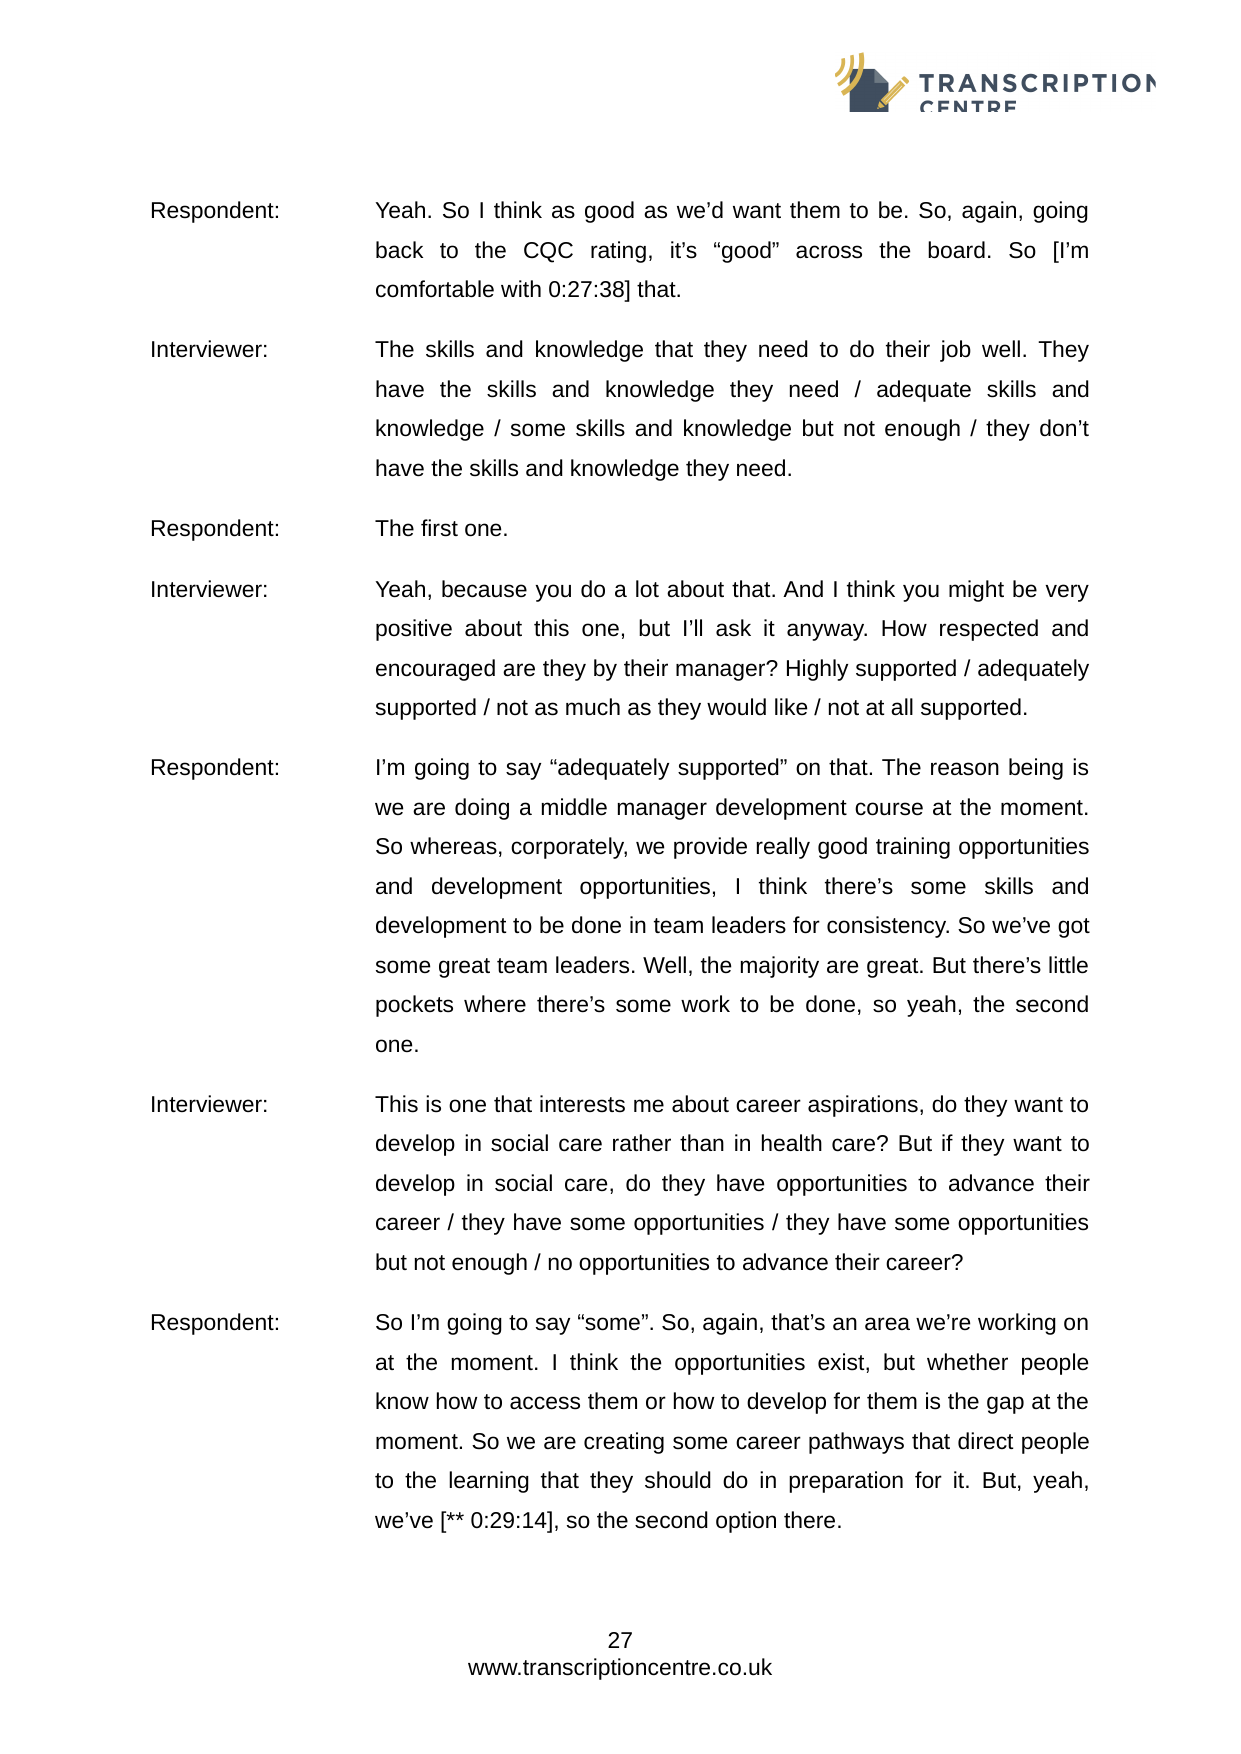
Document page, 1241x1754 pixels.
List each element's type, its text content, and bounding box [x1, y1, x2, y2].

text Respondent: So I’m going to say “some”. So, again, that’s an area we’re working on at the moment. I think the opportunities exist, but whether people know how to access them or how to develop for them is the gap at the moment. So we are creating some career pathways that direct people to the learning that they should do in preparation for it. But, yeah, we’ve [** 0:29:14], so the second option there. [150, 1309, 1090, 1533]
text Respondent: The first one. [150, 515, 1090, 542]
text Respondent: I’m going to say “adequately supported” on that. The reason being is we are doing a middle manager development course at the moment. So whereas, corporately, we provide really good training opportunities and development opportunities, I think there’s some skills and development to be done in team leaders for consistency. So we’ve got some great team leaders. Well, the majority are great. But there’s little pockets where there’s some work to be done, so yeah, the second one. [150, 754, 1090, 1057]
picture [834, 52, 1156, 112]
text Interviewer: Yeah, because you do a lot about that. And I think you might be very positive about this one, but I’ll ask it anyway. How respected and encouraged are they by their manager? Highly supported / adequately supported / not as much as they would like / not at all supported. [150, 576, 1090, 720]
text Interviewer: The skills and knowledge that they need to do their job well. They have the skills and knowledge they need / adequate skills and knowledge / some skills and knowledge but not enough / they don’t have the skills and knowledge they need. [150, 336, 1090, 481]
text Interviewer: This is one that interests me about career aspirations, do they want to develop in social care rather than in health care? But if they want to develop in social care, do they have opportunities to advance their career / they have some opportunities / they have some opportunities but not enough / no opportunities to advance their career? [150, 1091, 1090, 1275]
text Respondent: Yeah. So I think as good as we’d want them to be. So, again, going back to the CQC rating, it’s “good” across the board. So [I’m comfortable with 0:27:38] that. [150, 197, 1090, 302]
